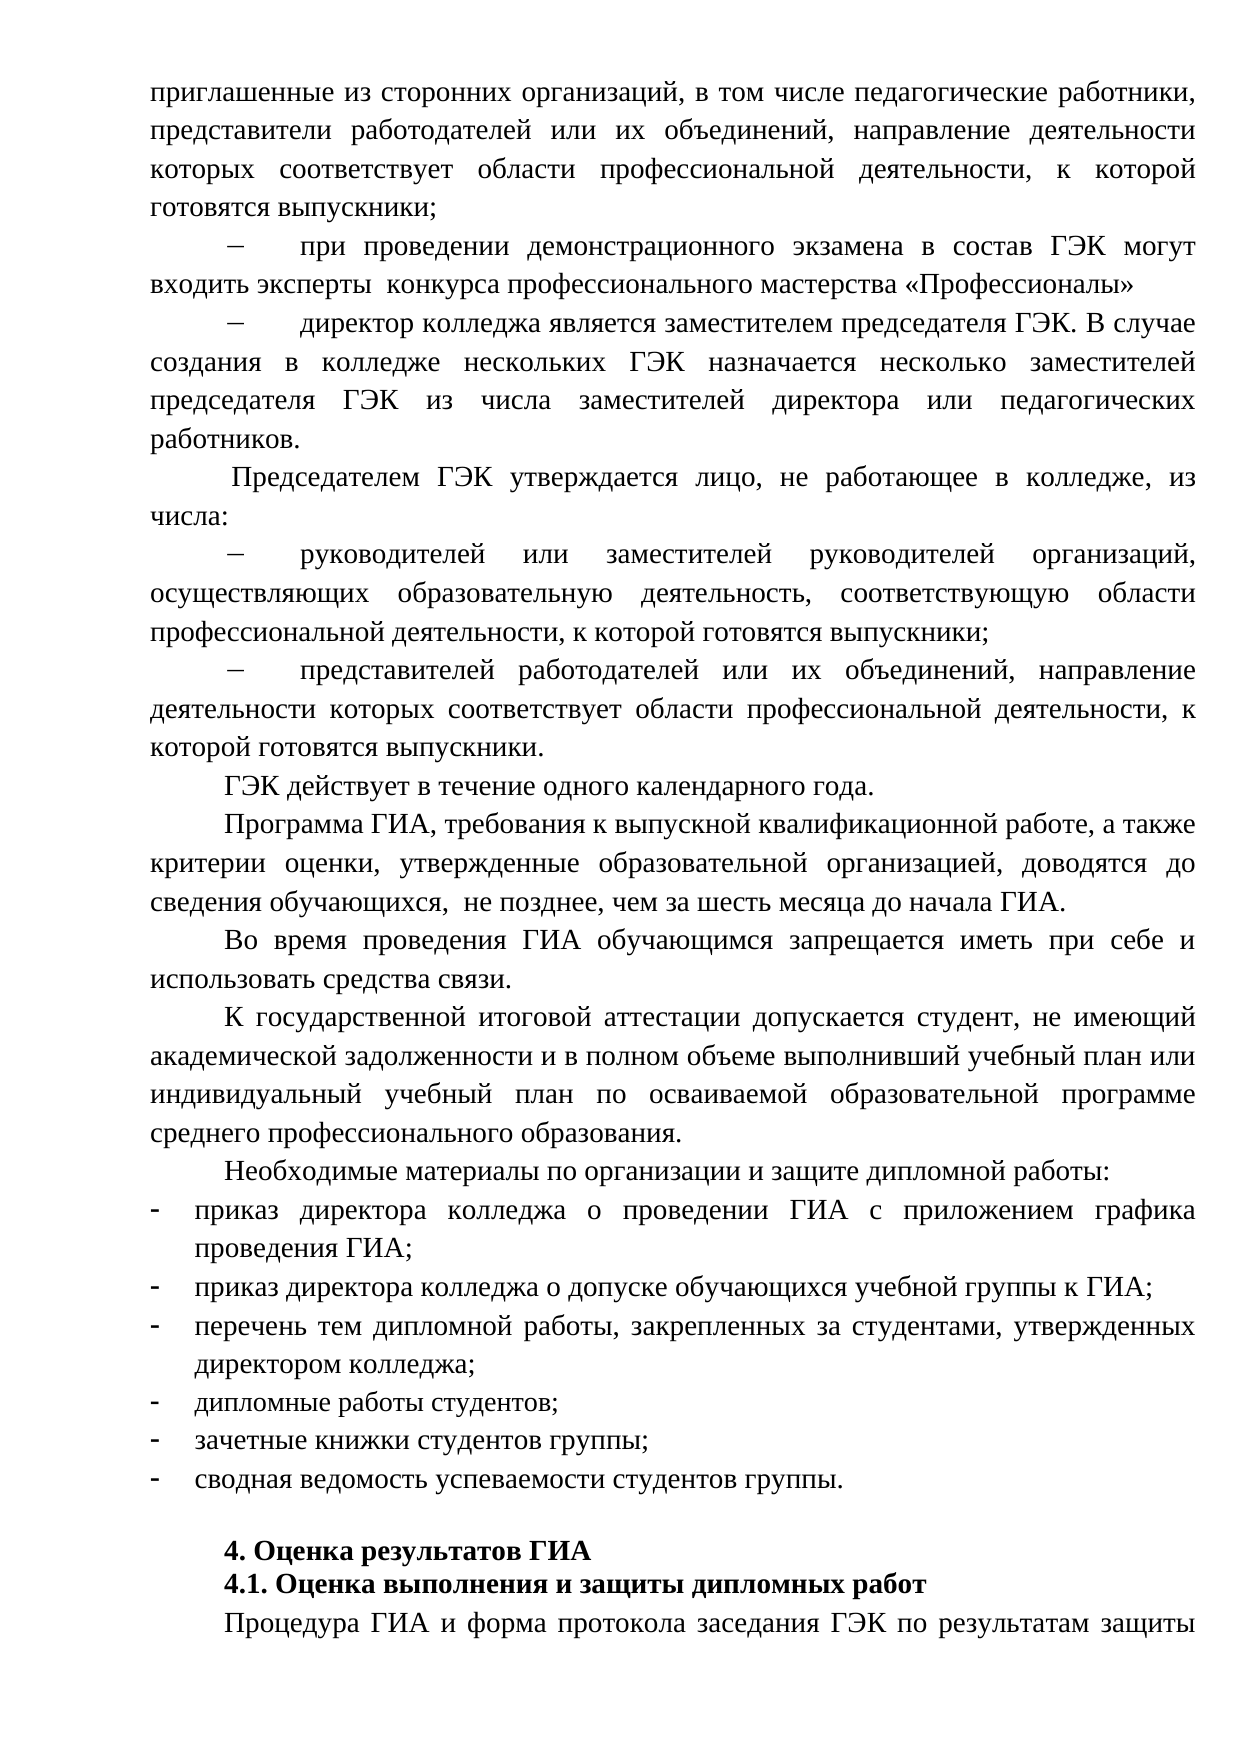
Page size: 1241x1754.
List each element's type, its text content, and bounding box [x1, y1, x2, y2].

text 4. Оценка результатов ГИА [150, 1533, 1197, 1567]
text К государственной итоговой аттестации допускается студент, не имеющий академической задолженности и в полном объеме выполнивший учебный план или индивидуальный учебный план по осваиваемой образовательной программе среднего профессионального образования. [150, 999, 1197, 1148]
list перечень тем дипломной работы, закрепленных за студентами, утвержденных директором колледжа; [150, 1308, 1197, 1380]
list сводная ведомость успеваемости студентов группы. [150, 1461, 1197, 1494]
list руководителей или заместителей руководителей организаций, осуществляющих образовательную деятельность, соответствующую области профессиональной деятельности, к которой готовятся выпускники; [150, 537, 1197, 647]
list представителей работодателей или их объединений, направление деятельности которых соответствует области профессиональной деятельности, к которой готовятся выпускники. [150, 652, 1197, 763]
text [150, 1605, 1197, 1639]
list при проведении демонстрационного экзамена в состав ГЭК могут входить эксперты конкурса профессионального мастерства «Профессионалы» [150, 228, 1197, 300]
list дипломные работы студентов; [150, 1385, 1197, 1417]
text Во время проведения ГИА обучающимся запрещается иметь при себе и использовать средства связи. [150, 922, 1197, 994]
list приказ директора колледжа о допуске обучающихся учебной группы к ГИА; [150, 1269, 1197, 1303]
list приказ директора колледжа о проведении ГИА с приложением графика проведения ГИА; [150, 1192, 1197, 1264]
list директор колледжа является заместителем председателя ГЭК. В случае создания в колледже нескольких ГЭК назначается несколько заместителей председателя ГЭК из числа заместителей директора или педагогических работников. [150, 305, 1197, 454]
text ГЭК действует в течение одного календарного года. [150, 768, 1197, 802]
list зачетные книжки студентов группы; [150, 1422, 1197, 1456]
text Программа ГИА, требования к выпускной квалификационной работе, а также критерии оценки, утвержденные образовательной организацией, доводятся до сведения обучающихся, не позднее, чем за шесть месяца до начала ГИА. [150, 807, 1197, 917]
text Председателем ГЭК утверждается лицо, не работающее в колледже, из числа: [150, 459, 1197, 532]
text 4.1. Оценка выполнения и защиты дипломных работ [150, 1567, 1197, 1600]
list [150, 74, 1197, 223]
text Необходимые материалы по организации и защите дипломной работы: [150, 1153, 1197, 1187]
